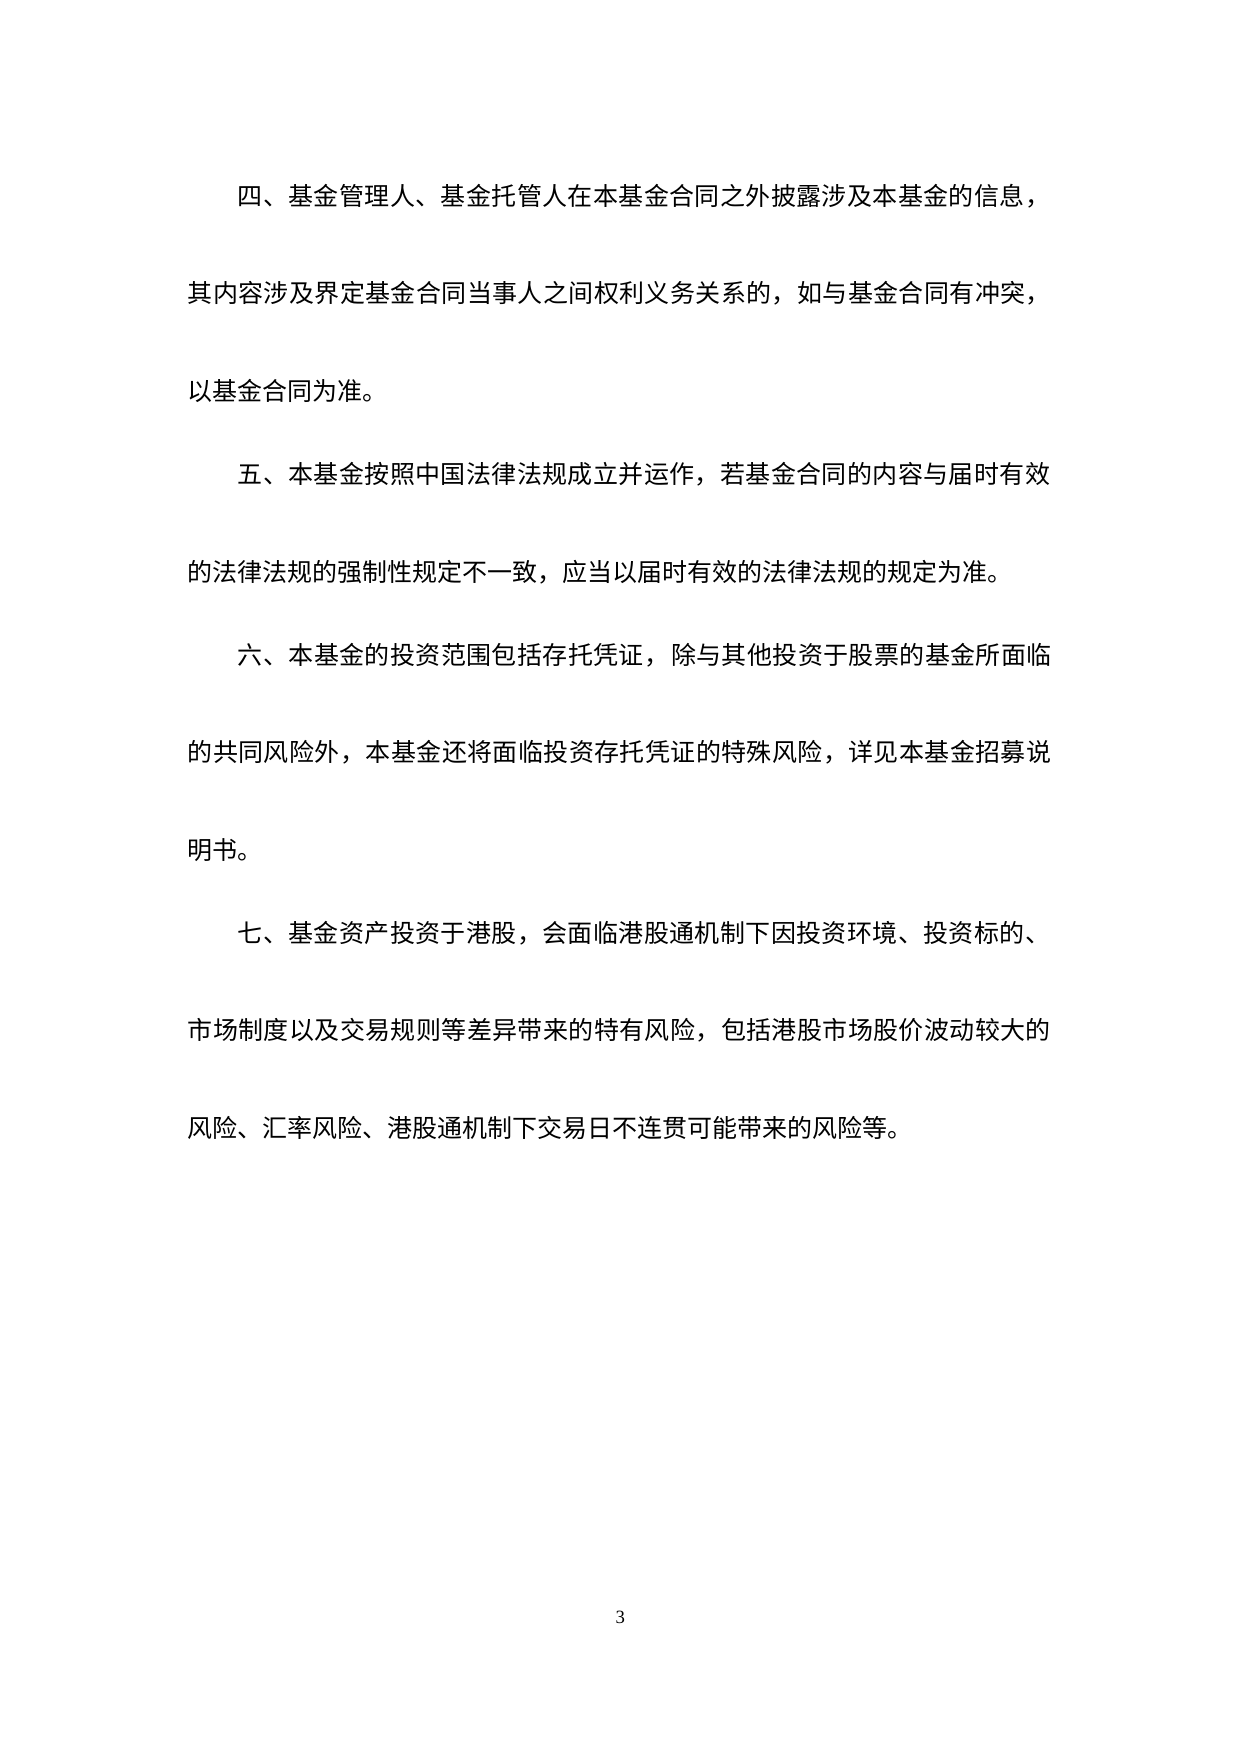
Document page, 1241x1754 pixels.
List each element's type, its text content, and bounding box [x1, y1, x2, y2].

text 四、基金管理人、基金托管人在本基金合同之外披露涉及本基金的信息，其内容涉及界定基金合同当事人之间权利义务关系的，如与基金合同有冲突，以基金合同为准。 [187, 162, 1053, 422]
text 五、本基金按照中国法律法规成立并运作，若基金合同的内容与届时有效的法律法规的强制性规定不一致，应当以届时有效的法律法规的规定为准。 [187, 440, 1053, 603]
text 六、本基金的投资范围包括存托凭证，除与其他投资于股票的基金所面临的共同风险外，本基金还将面临投资存托凭证的特殊风险，详见本基金招募说明书。 [187, 621, 1053, 881]
text 七、基金资产投资于港股，会面临港股通机制下因投资环境、投资标的、市场制度以及交易规则等差异带来的特有风险，包括港股市场股价波动较大的风险、汇率风险、港股通机制下交易日不连贯可能带来的风险等。 [187, 899, 1053, 1159]
